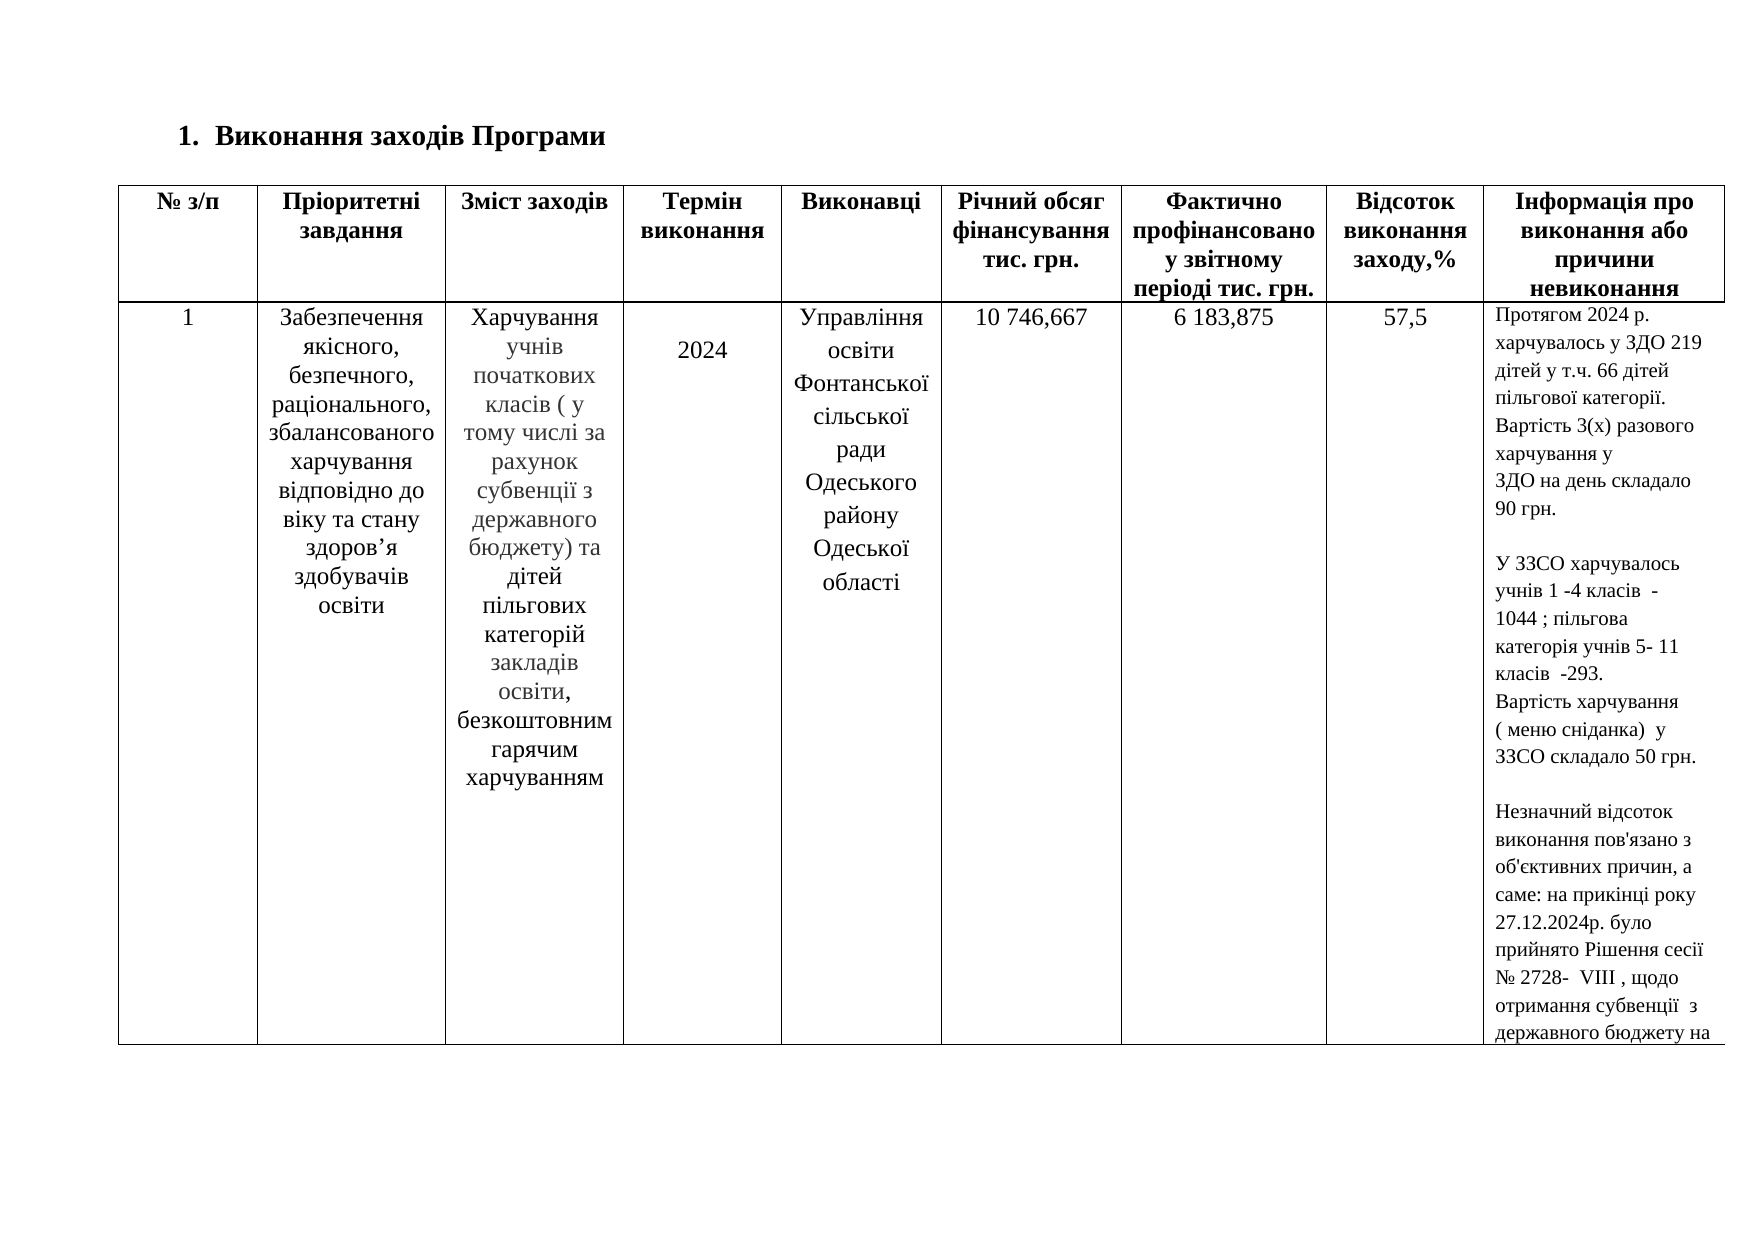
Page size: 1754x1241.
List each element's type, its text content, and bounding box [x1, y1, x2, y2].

table_cell 1 [119, 303, 257, 1044]
table_header № з/п [119, 186, 257, 301]
table_cell 10 746,667 [942, 303, 1121, 1044]
table_header Пріоритетні завдання [258, 186, 445, 301]
list Виконання заходів Програми [177, 118, 1636, 152]
table_header Виконавці [782, 186, 941, 301]
table_header Відсоток виконання заходу,% [1327, 186, 1483, 301]
table_cell 6 183,875 [1122, 303, 1326, 1044]
table_header Фактично профінансовано у звітному періоді тис. грн. [1122, 186, 1326, 301]
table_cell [782, 303, 941, 1044]
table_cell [1484, 303, 1724, 1044]
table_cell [446, 303, 623, 1044]
table_header Річний обсяг фінансування тис. грн. [942, 186, 1121, 301]
table_header Зміст заходів [446, 186, 623, 301]
table_header Термін виконання [624, 186, 781, 301]
table_cell 57,5 [1327, 303, 1483, 1044]
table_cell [258, 303, 445, 1044]
table_header Інформація про виконання або причини невиконання [1484, 186, 1724, 301]
table_cell 2024 [624, 303, 781, 1044]
